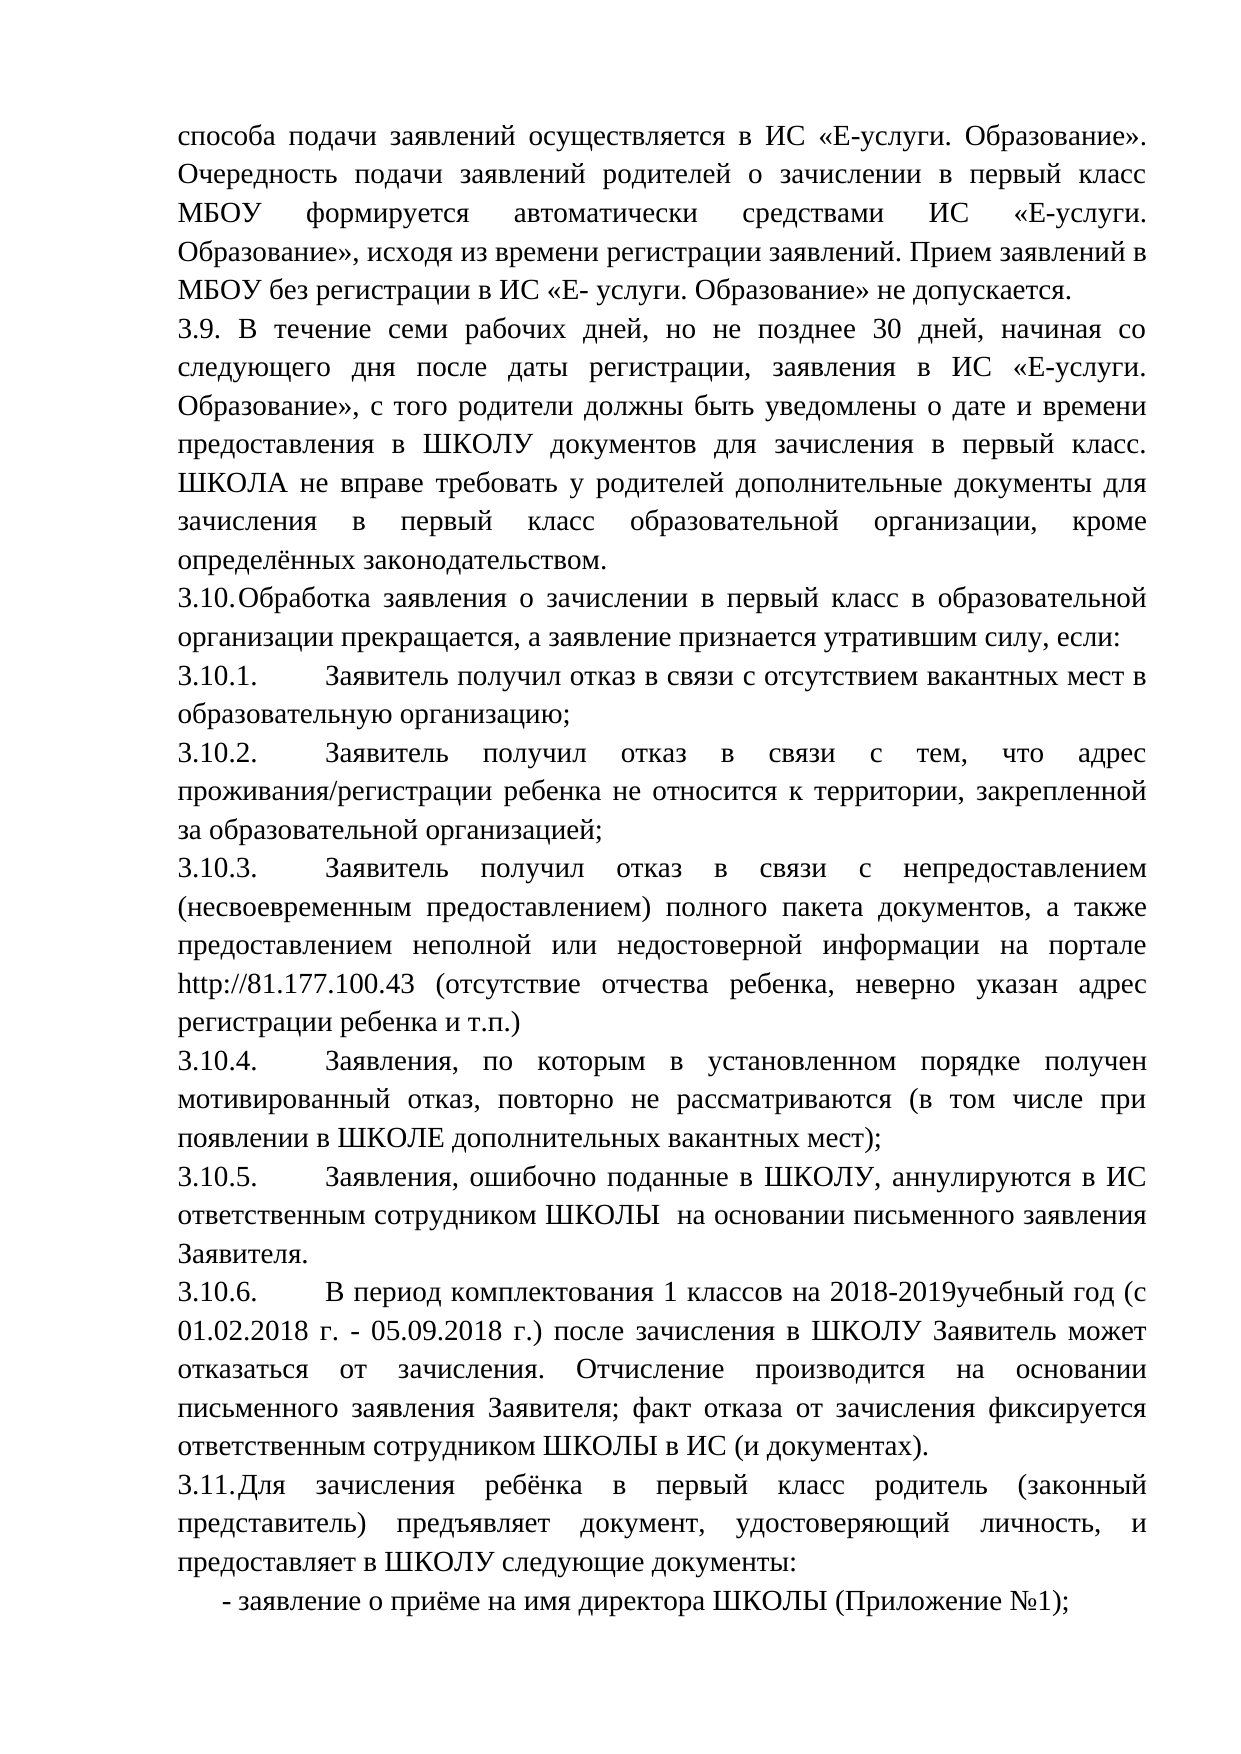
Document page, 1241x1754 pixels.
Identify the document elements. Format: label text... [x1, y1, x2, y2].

text 3.10.2. Заявитель получил отказ в связи с тем, что адрес проживания/регистрации ребенка не относится к территории, закрепленной за образовательной организацией; [177, 735, 1147, 845]
text 3.11. Для зачисления ребёнка в первый класс родитель (законный представитель) предъявляет документ, удостоверяющий личность, и предоставляет в ШКОЛУ следующие документы: [177, 1467, 1147, 1578]
text 3.9. В течение семи рабочих дней, но не позднее 30 дней, начиная со следующего дня после даты регистрации, заявления в ИС «Е-услуги. Образование», с того родители должны быть уведомлены о дате и времени предоставления в ШКОЛУ документов для зачисления в первый класс. ШКОЛА не вправе требовать у родителей дополнительные документы для зачисления в первый класс образовательной организации, кроме определённых законодательством. [177, 311, 1147, 576]
text 3.10.5. Заявления, ошибочно поданные в ШКОЛУ, аннулируются в ИС ответственным сотрудником ШКОЛЫ на основании письменного заявления Заявителя. [177, 1159, 1147, 1269]
text 3.10.1. Заявитель получил отказ в связи с отсутствием вакантных мест в образовательную организацию; [177, 658, 1147, 730]
text 3.10.3. Заявитель получил отказ в связи с непредоставлением (несвоевременным предоставлением) полного пакета документов, а также предоставлением неполной или недостоверной информации на портале http://81.177.100.43 (отсутствие отчества ребенка, неверно указан адрес регистрации ребенка и т.п.) [177, 850, 1147, 1038]
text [177, 118, 1147, 306]
text 3.10.6. В период комплектования 1 классов на 2018-2019учебный год (с 01.02.2018 г. - 05.09.2018 г.) после зачисления в ШКОЛУ Заявитель может отказаться от зачисления. Отчисление производится на основании письменного заявления Заявителя; факт отказа от зачисления фиксируется ответственным сотрудником ШКОЛЫ в ИС (и документах). [177, 1274, 1147, 1462]
text 3.10. Обработка заявления о зачислении в первый класс в образовательной организации прекращается, а заявление признается утратившим силу, если: [177, 581, 1147, 653]
text 3.10.4. Заявления, по которым в установленном порядке получен мотивированный отказ, повторно не рассматриваются (в том числе при появлении в ШКОЛЕ дополнительных вакантных мест); [177, 1043, 1147, 1154]
text - заявление о приёме на имя директора ШКОЛЫ (Приложение №1); [177, 1583, 1147, 1616]
